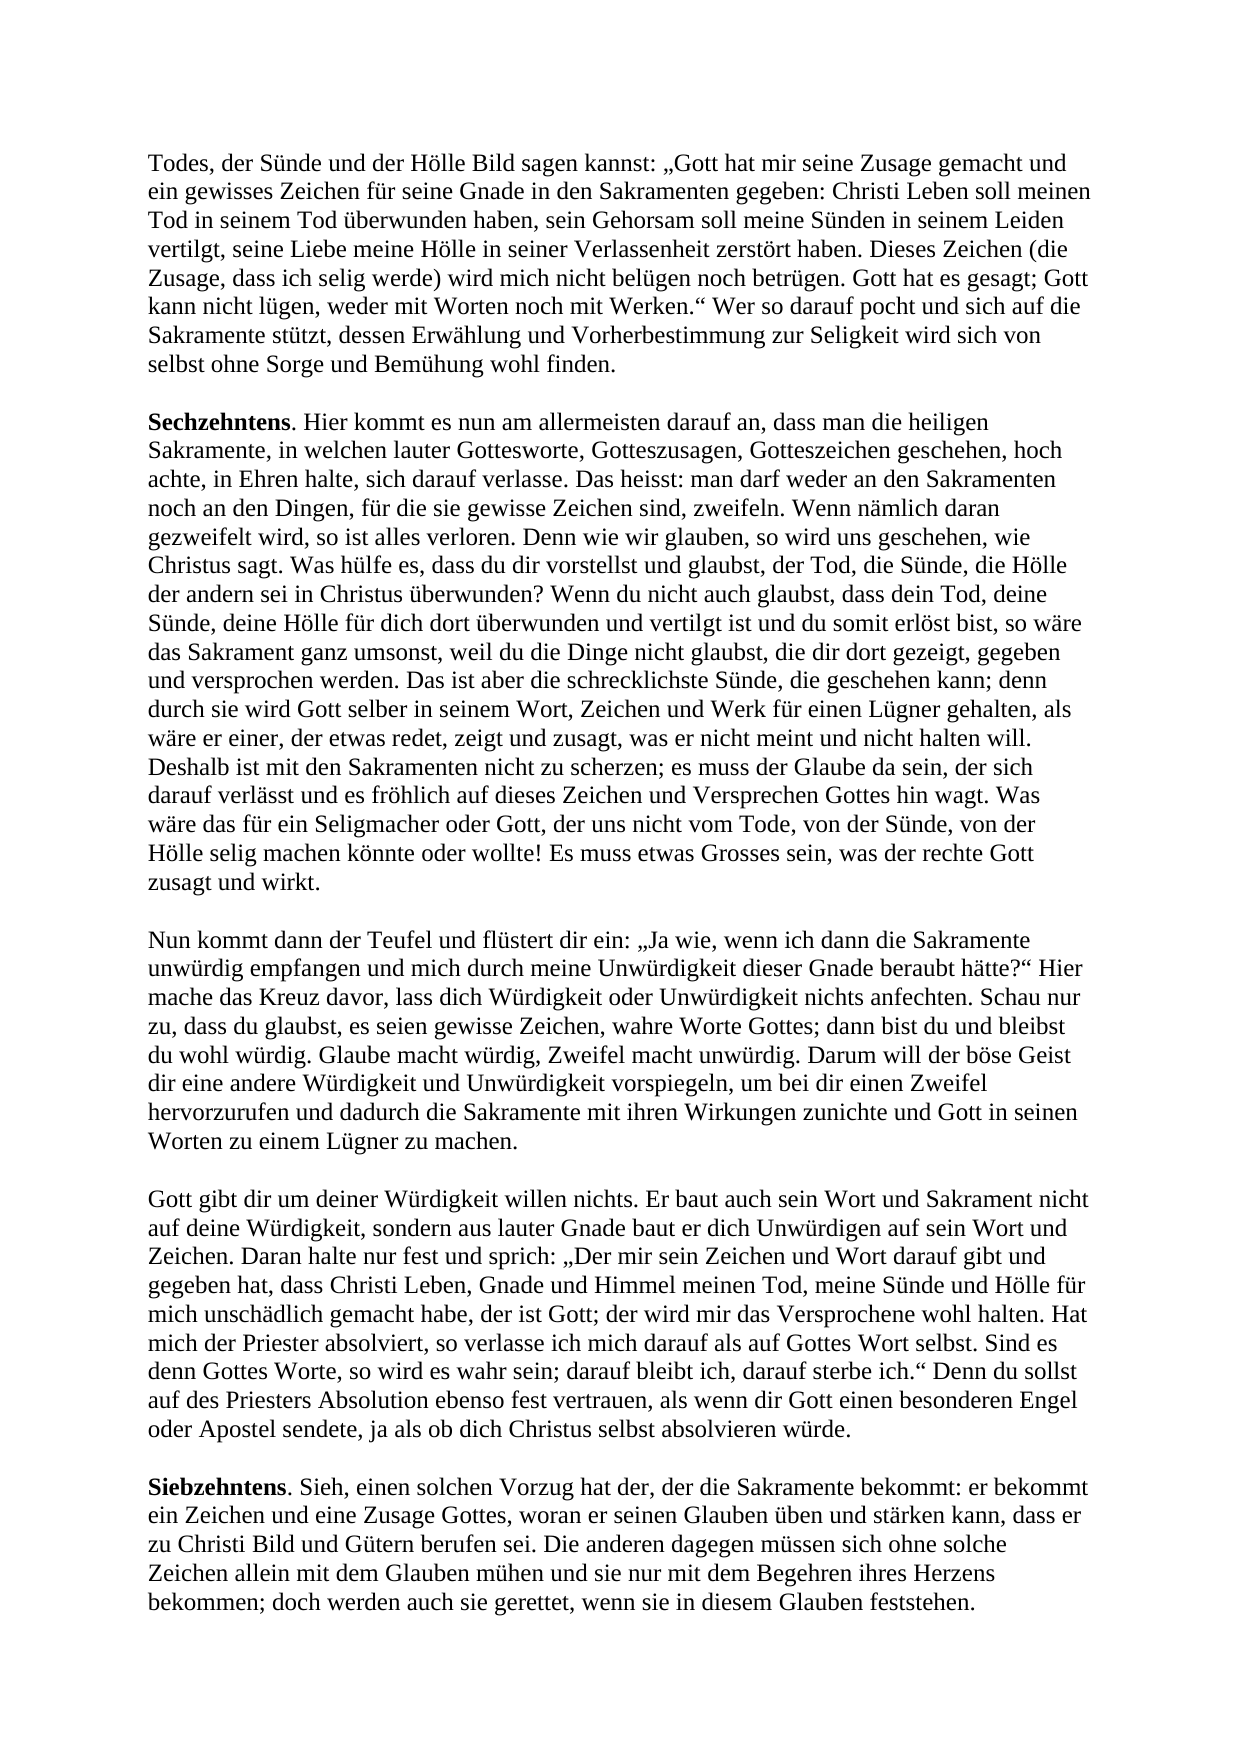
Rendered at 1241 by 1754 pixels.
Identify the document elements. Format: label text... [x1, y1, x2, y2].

text Siebzehntens. Sieh, einen solchen Vorzug hat der, der die Sakramente bekommt: er bekommt ein Zeichen und eine Zusage Gottes, woran er seinen Glauben üben und stärken kann, dass er zu Christi Bild und Gütern berufen sei. Die anderen dagegen müssen sich ohne solche Zeichen allein mit dem Glauben mühen und sie nur mit dem Begehren ihres Herzens bekommen; doch werden auch sie gerettet, wenn sie in diesem Glauben feststehen. [148, 1472, 1093, 1616]
text Sechzehntens. Hier kommt es nun am allermeisten darauf an, dass man die heiligen Sakramente, in welchen lauter Gottesworte, Gotteszusagen, Gotteszeichen geschehen, hoch achte, in Ehren halte, sich darauf verlasse. Das heisst: man darf weder an den Sakramenten noch an den Dingen, für die sie gewisse Zeichen sind, zweifeln. Wenn nämlich daran gezweifelt wird, so ist alles verloren. Denn wie wir glauben, so wird uns geschehen, wie Christus sagt. Was hülfe es, dass du dir vorstellst und glaubst, der Tod, die Sünde, die Hölle der andern sei in Christus überwunden? Wenn du nicht auch glaubst, dass dein Tod, deine Sünde, deine Hölle für dich dort überwunden und vertilgt ist und du somit erlöst bist, so wäre das Sakrament ganz umsonst, weil du die Dinge nicht glaubst, die dir dort gezeigt, gegeben und versprochen werden. Das ist aber die schrecklichste Sünde, die geschehen kann; denn durch sie wird Gott selber in seinem Wort, Zeichen und Werk für einen Lügner gehalten, als wäre er einer, der etwas redet, zeigt und zusagt, was er nicht meint und nicht halten will. Deshalb ist mit den Sakramenten nicht zu scherzen; es muss der Glaube da sein, der sich darauf verlässt und es fröhlich auf dieses Zeichen und Versprechen Gottes hin wagt. Was wäre das für ein Seligmacher oder Gott, der uns nicht vom Tode, von der Sünde, von der Hölle selig machen könnte oder wollte! Es muss etwas Grosses sein, was der rechte Gott zusagt und wirkt. [148, 407, 1093, 896]
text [148, 148, 1093, 378]
text Nun kommt dann der Teufel und flüstert dir ein: „Ja wie, wenn ich dann die Sakramente unwürdig empfangen und mich durch meine Unwürdigkeit dieser Gnade beraubt hätte?“ Hier mache das Kreuz davor, lass dich Würdigkeit oder Unwürdigkeit nichts anfechten. Schau nur zu, dass du glaubst, es seien gewisse Zeichen, wahre Worte Gottes; dann bist du und bleibst du wohl würdig. Glaube macht würdig, Zweifel macht unwürdig. Darum will der böse Geist dir eine andere Würdigkeit und Unwürdigkeit vorspiegeln, um bei dir einen Zweifel hervorzurufen und dadurch die Sakramente mit ihren Wirkungen zunichte und Gott in seinen Worten zu einem Lügner zu machen. [148, 925, 1093, 1155]
text Gott gibt dir um deiner Würdigkeit willen nichts. Er baut auch sein Wort und Sakrament nicht auf deine Würdigkeit, sondern aus lauter Gnade baut er dich Unwürdigen auf sein Wort und Zeichen. Daran halte nur fest und sprich: „Der mir sein Zeichen und Wort darauf gibt und gegeben hat, dass Christi Leben, Gnade und Himmel meinen Tod, meine Sünde und Hölle für mich unschädlich gemacht habe, der ist Gott; der wird mir das Versprochene wohl halten. Hat mich der Priester absolviert, so verlasse ich mich darauf als auf Gottes Wort selbst. Sind es denn Gottes Worte, so wird es wahr sein; darauf bleibt ich, darauf sterbe ich.“ Denn du sollst auf des Priesters Absolution ebenso fest vertrauen, als wenn dir Gott einen besonderen Engel oder Apostel sendete, ja als ob dich Christus selbst absolvieren würde. [148, 1184, 1093, 1443]
